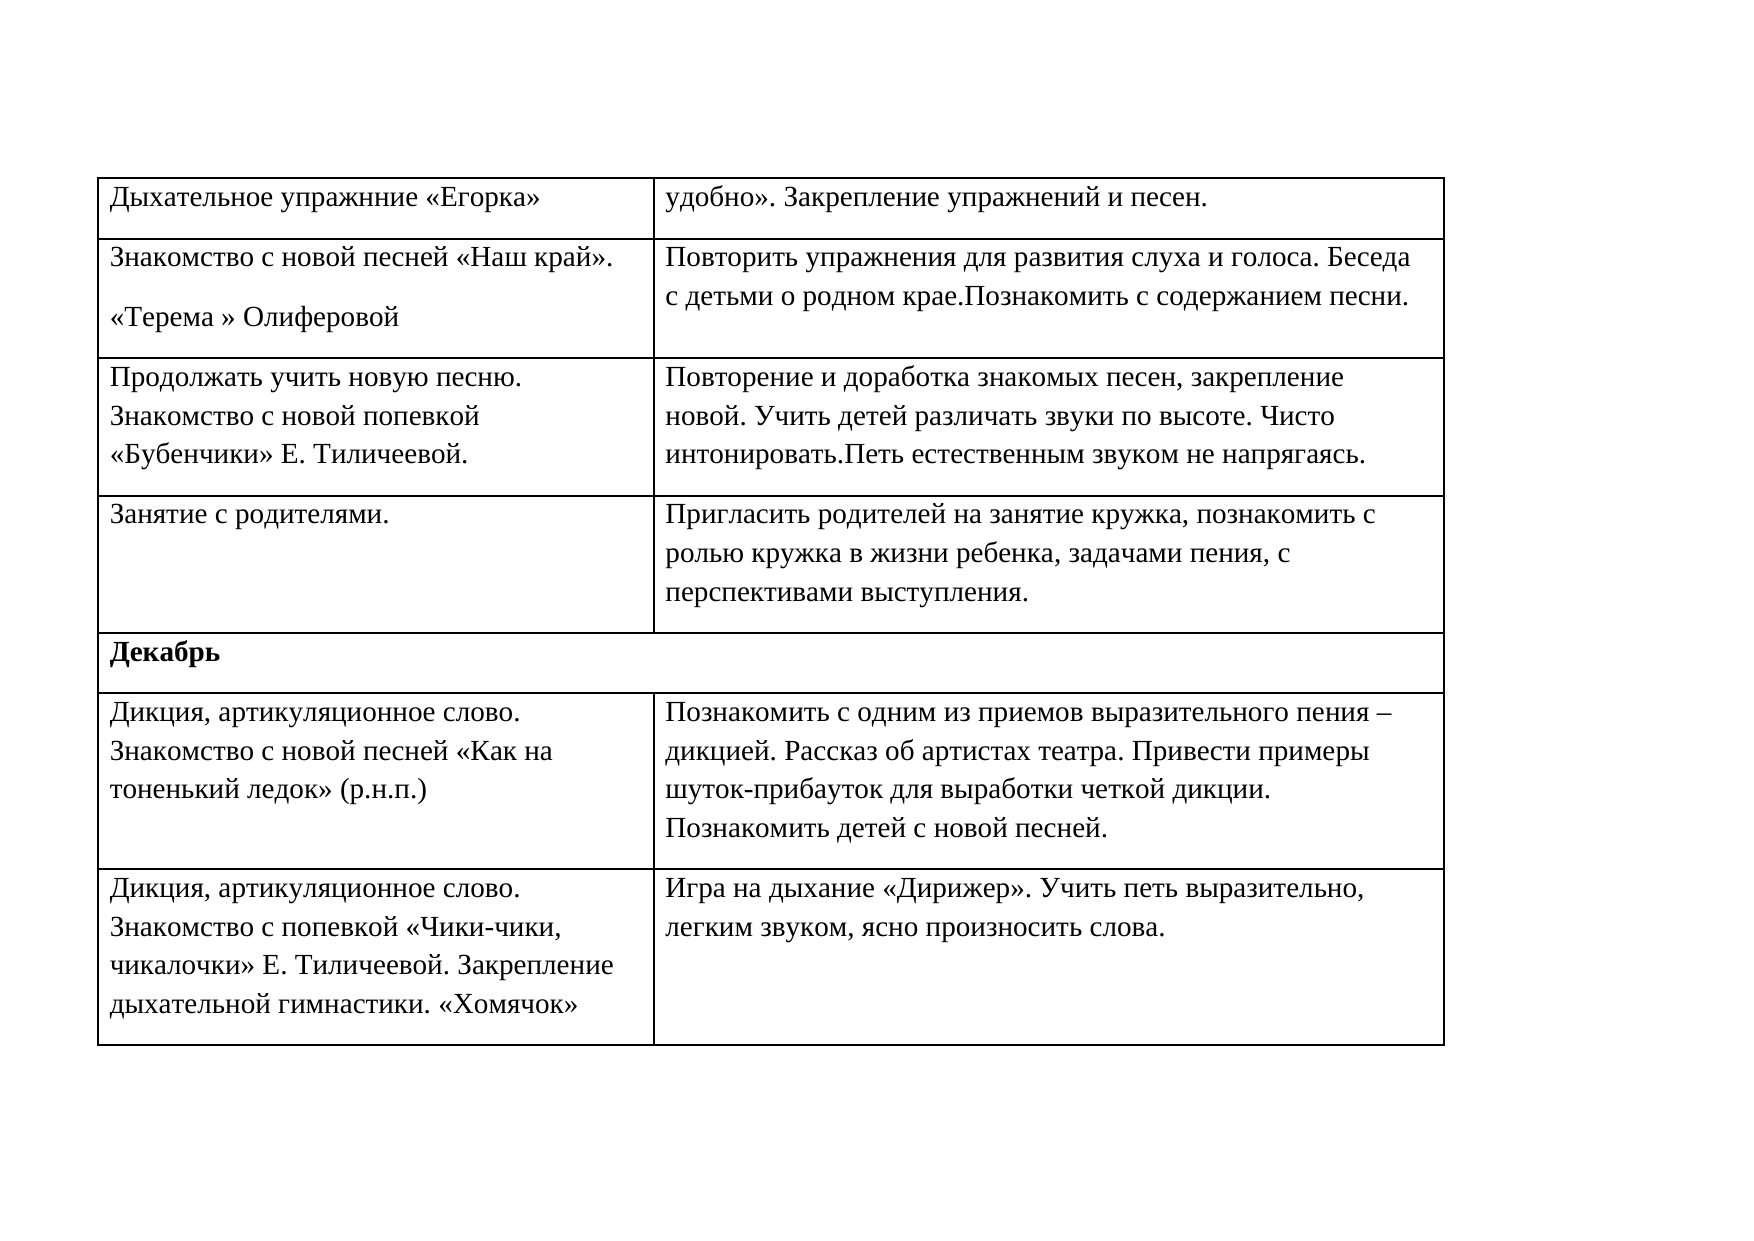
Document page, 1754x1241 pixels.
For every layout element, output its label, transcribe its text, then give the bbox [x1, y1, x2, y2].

table_cell Продолжать учить новую песню. Знакомство с новой попевкой «Бубенчики» Е. Тиличеевой. [99, 359, 653, 494]
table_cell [655, 179, 1443, 237]
table_cell Декабрь [99, 634, 1443, 692]
table_cell Повторение и доработка знакомых песен, закрепление новой. Учить детей различать звуки по высоте. Чисто интонировать.Петь естественным звуком не напрягаясь. [655, 359, 1443, 494]
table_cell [99, 179, 653, 237]
table_cell Занятие с родителями. [99, 497, 653, 632]
table_cell Повторить упражнения для развития слуха и голоса. Беседа с детьми о родном крае.Познакомить с содержанием песни. [655, 240, 1443, 357]
table_cell Знакомство с новой песней «Наш край». «Терема » Олиферовой [99, 240, 653, 357]
table_cell Дикция, артикуляционное слово. Знакомство с новой песней «Как на тоненький ледок» (р.н.п.) [99, 694, 653, 868]
table_cell Игра на дыхание «Дирижер». Учить петь выразительно, легким звуком, ясно произносить слова. [655, 870, 1443, 1044]
table_cell Пригласить родителей на занятие кружка, познакомить с ролью кружка в жизни ребенка, задачами пения, с перспективами выступления. [655, 497, 1443, 632]
table_cell Дикция, артикуляционное слово. Знакомство с попевкой «Чики-чики, чикалочки» Е. Тиличеевой. Закрепление дыхательной гимнастики. «Хомячок» [99, 870, 653, 1044]
table_cell Познакомить с одним из приемов выразительного пения – дикцией. Рассказ об артистах театра. Привести примеры шуток-прибауток для выработки четкой дикции. Познакомить детей с новой песней. [655, 694, 1443, 868]
